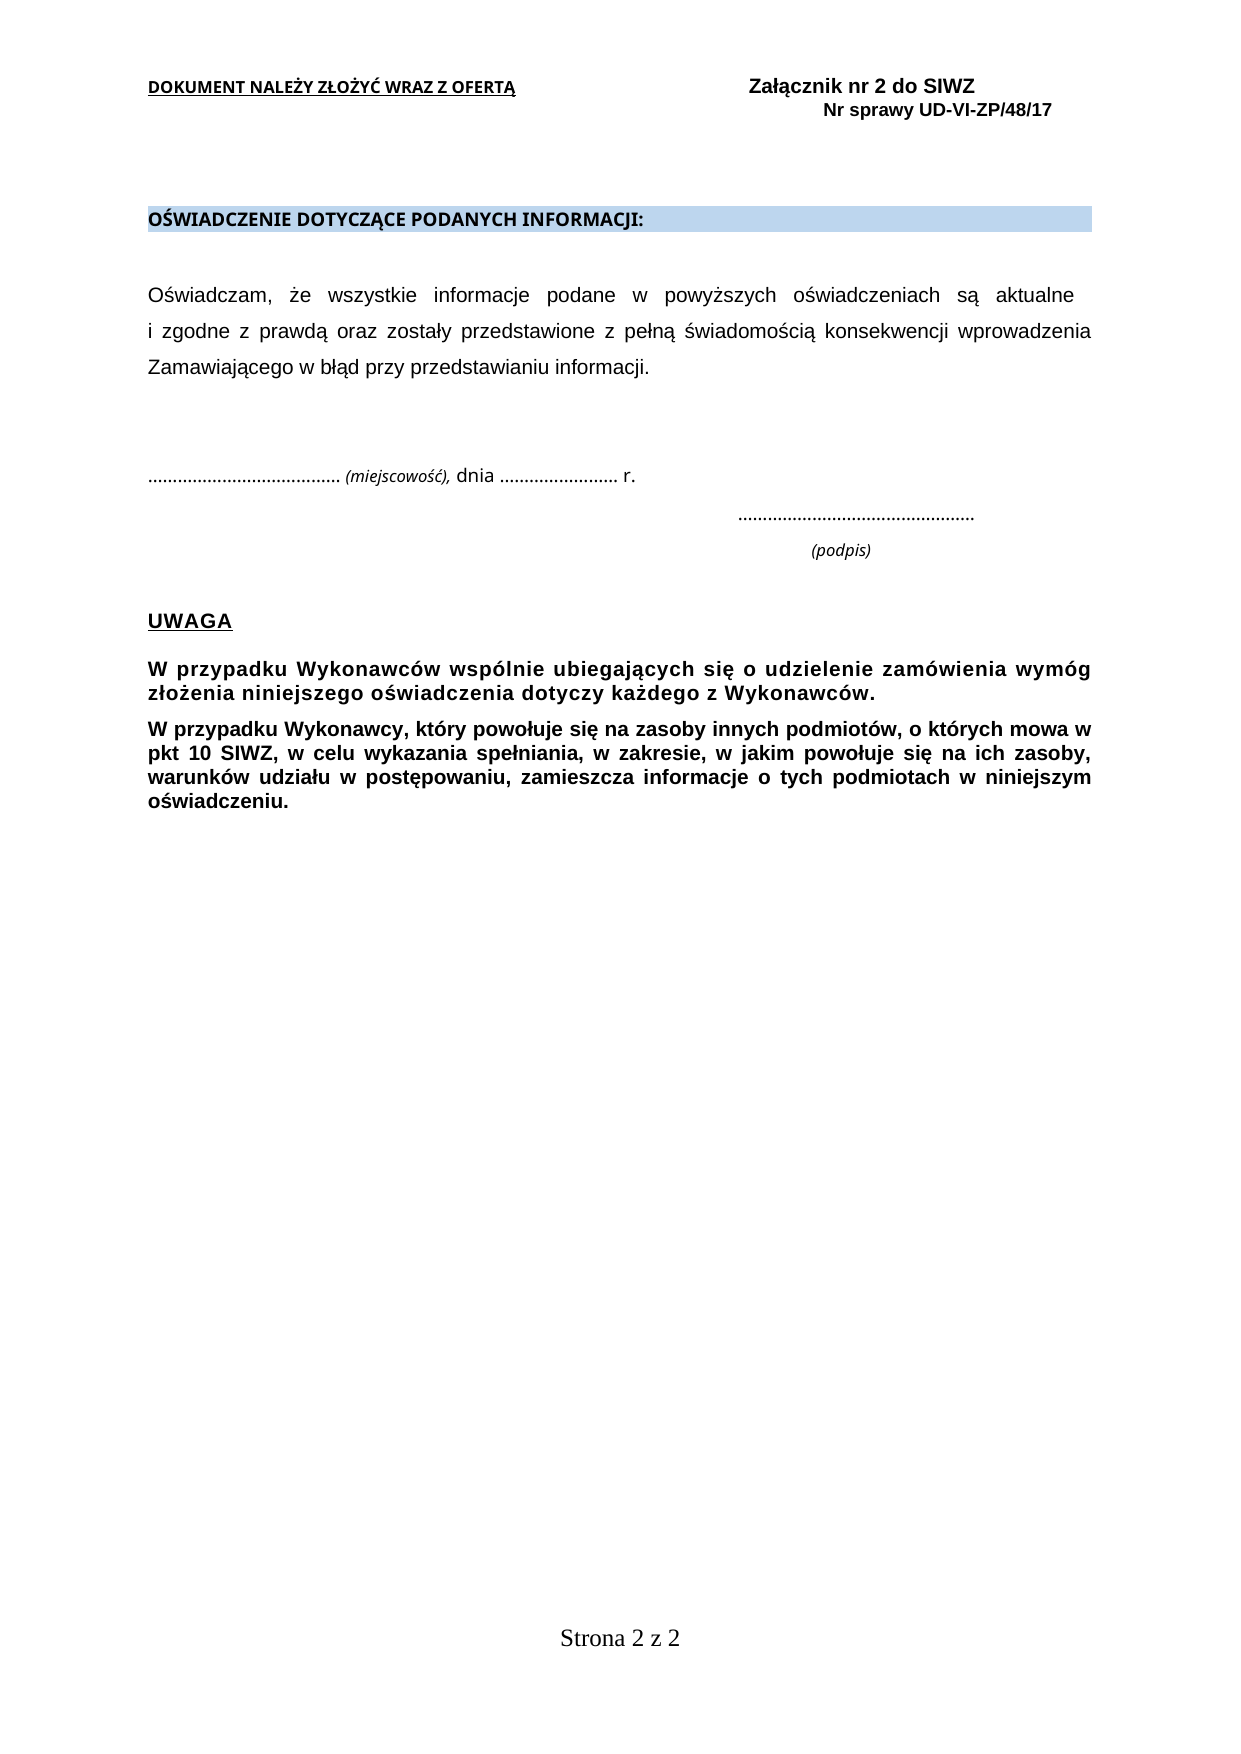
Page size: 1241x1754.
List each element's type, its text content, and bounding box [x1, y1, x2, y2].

text Oświadczam, że wszystkie informacje podane w powyższych oświadczeniach są aktualne i zgodne z prawdą oraz zostały przedstawione z pełną świadomością konsekwencji wprowadzenia Zamawiającego w błąd przy przedstawianiu informacji. [148, 283, 1092, 378]
text ………………………………… (miejscowość), dnia …………………… r. [148, 462, 1092, 488]
text W przypadku Wykonawców wspólnie ubiegających się o udzielenie zamówienia wymóg złożenia niniejszego oświadczenia dotyczy każdego z Wykonawców. [148, 657, 1092, 705]
text UWAGA [148, 609, 1092, 633]
text OŚWIADCZENIE DOTYCZĄCE PODANYCH INFORMACJI: [148, 206, 1092, 232]
text W przypadku Wykonawcy, który powołuje się na zasoby innych podmiotów, o których mowa w pkt 10 SIWZ, w celu wykazania spełniania, w zakresie, w jakim powołuje się na ich zasoby, warunków udziału w postępowaniu, zamieszcza informacje o tych podmiotach w niniejszym oświadczeniu. [148, 717, 1092, 813]
text (podpis) [738, 539, 1092, 561]
text ………………………………………… [148, 501, 1092, 526]
